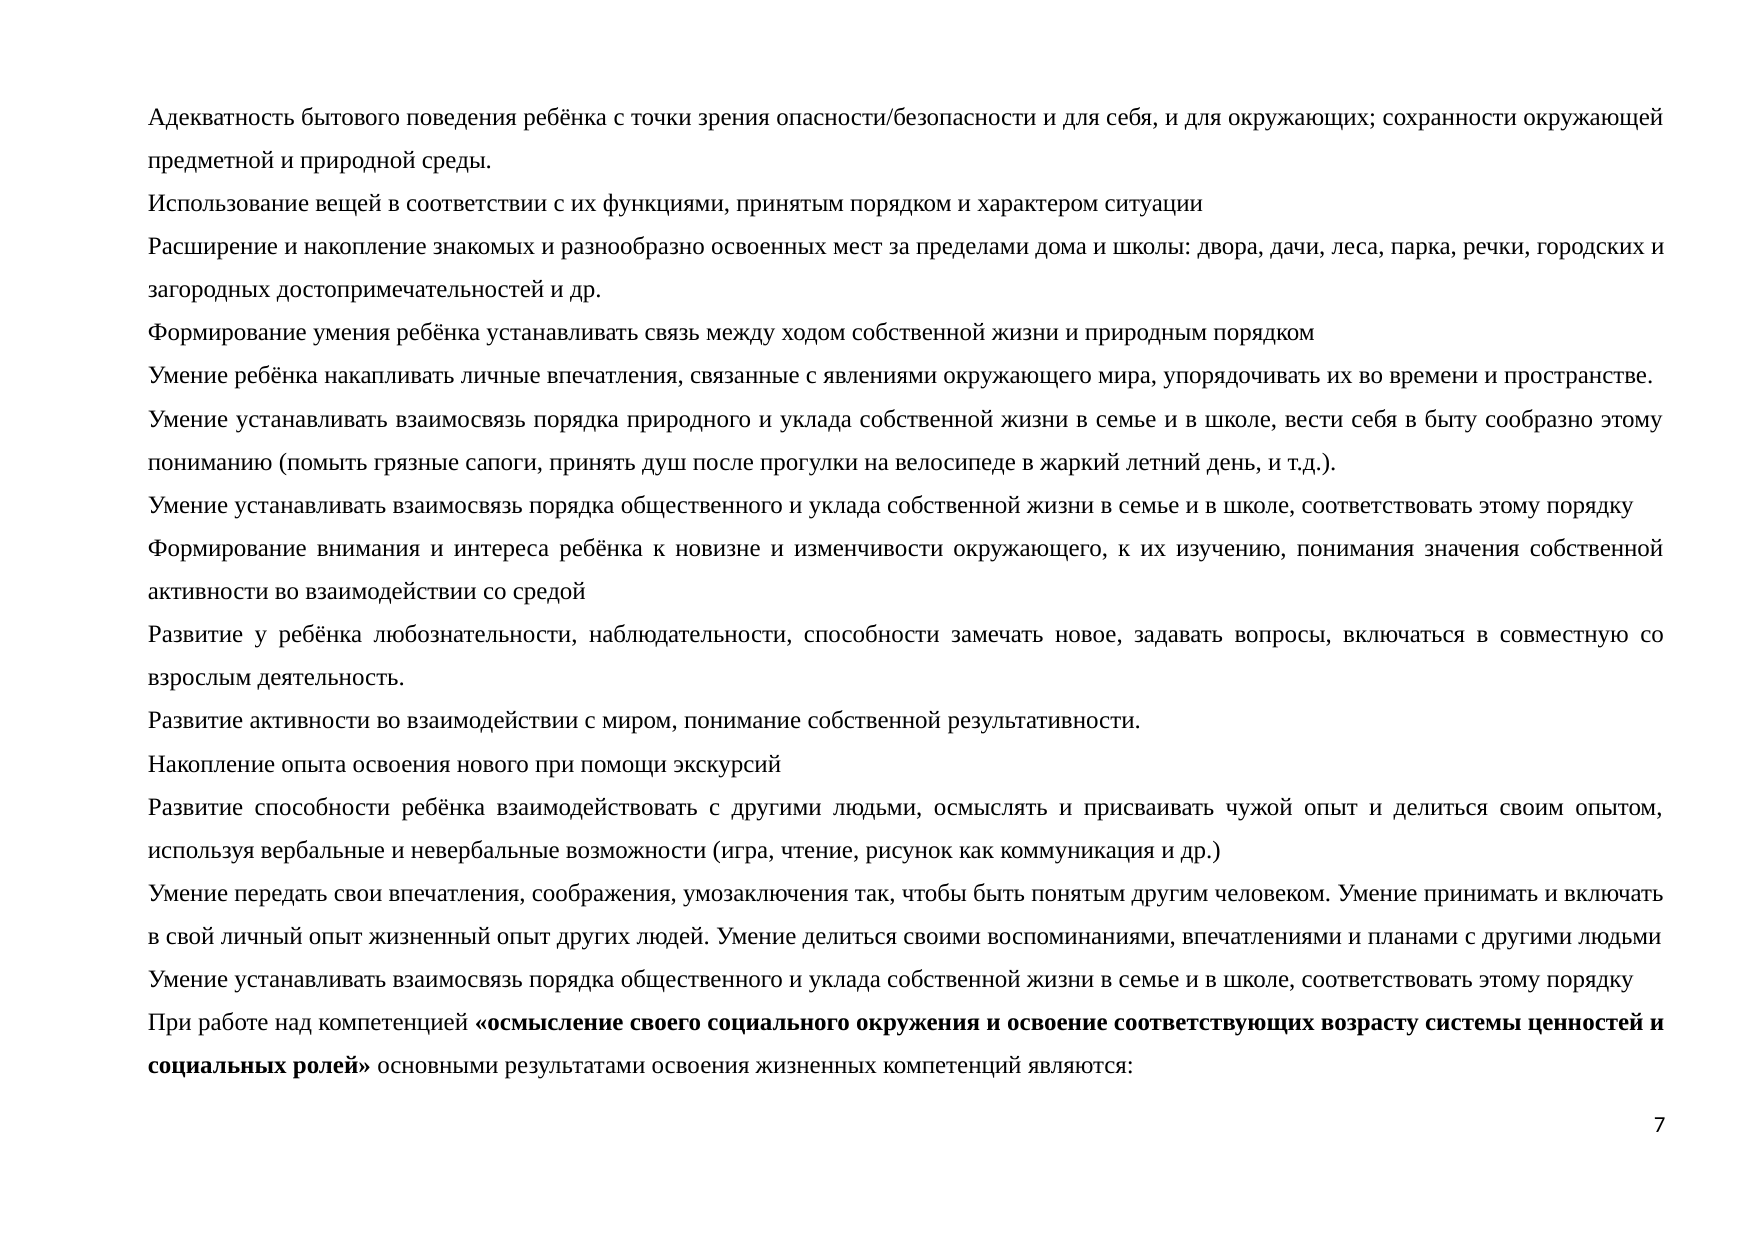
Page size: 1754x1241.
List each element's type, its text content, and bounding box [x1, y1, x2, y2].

text Использование вещей в соответствии с их функциями, принятым порядком и характером ситуации [148, 188, 1665, 217]
text Расширение и накопление знакомых и разнообразно освоенных мест за пределами дома и школы: двора, дачи, леса, парка, речки, городских и загородных достопримечательностей и др. [148, 231, 1665, 303]
text Адекватность бытового поведения ребёнка с точки зрения опасности/безопасности и для себя, и для окружающих; сохранности окружающей предметной и природной среды. [148, 102, 1665, 174]
text Развитие способности ребёнка взаимодействовать с другими людьми, осмыслять и присваивать чужой опыт и делиться своим опытом, используя вербальные и невербальные возможности (игра, чтение, рисунок как коммуникация и др.) [148, 792, 1665, 864]
text Умение ребёнка накапливать личные впечатления, связанные с явлениями окружающего мира, упорядочивать их во времени и пространстве. [148, 361, 1665, 389]
text Накопление опыта освоения нового при помощи экскурсий [148, 749, 1665, 777]
text Умение устанавливать взаимосвязь порядка природного и уклада собственной жизни в семье и в школе, вести себя в быту сообразно этому пониманию (помыть грязные сапоги, принять душ после прогулки на велосипеде в жаркий летний день, и т.д.). [148, 404, 1665, 476]
text При работе над компетенцией «осмысление своего социального окружения и освоение соответствующих возрасту системы ценностей и социальных ролей» основными результатами освоения жизненных компетенций являются: [148, 1007, 1665, 1079]
text Формирование внимания и интереса ребёнка к новизне и изменчивости окружающего, к их изучению, понимания значения собственной активности во взаимодействии со средой [148, 533, 1665, 605]
text Развитие у ребёнка любознательности, наблюдательности, способности замечать новое, задавать вопросы, включаться в совместную со взрослым деятельность. [148, 619, 1665, 691]
text Умение устанавливать взаимосвязь порядка общественного и уклада собственной жизни в семье и в школе, соответствовать этому порядку [148, 490, 1665, 519]
text Развитие активности во взаимодействии с миром, понимание собственной результативности. [148, 706, 1665, 734]
text Умение устанавливать взаимосвязь порядка общественного и уклада собственной жизни в семье и в школе, соответствовать этому порядку [148, 964, 1665, 993]
text Умение передать свои впечатления, соображения, умозаключения так, чтобы быть понятым другим человеком. Умение принимать и включать в свой личный опыт жизненный опыт других людей. Умение делиться своими воспоминаниями, впечатлениями и планами с другими людьми [148, 878, 1665, 950]
text Формирование умения ребёнка устанавливать связь между ходом собственной жизни и природным порядком [148, 317, 1665, 346]
